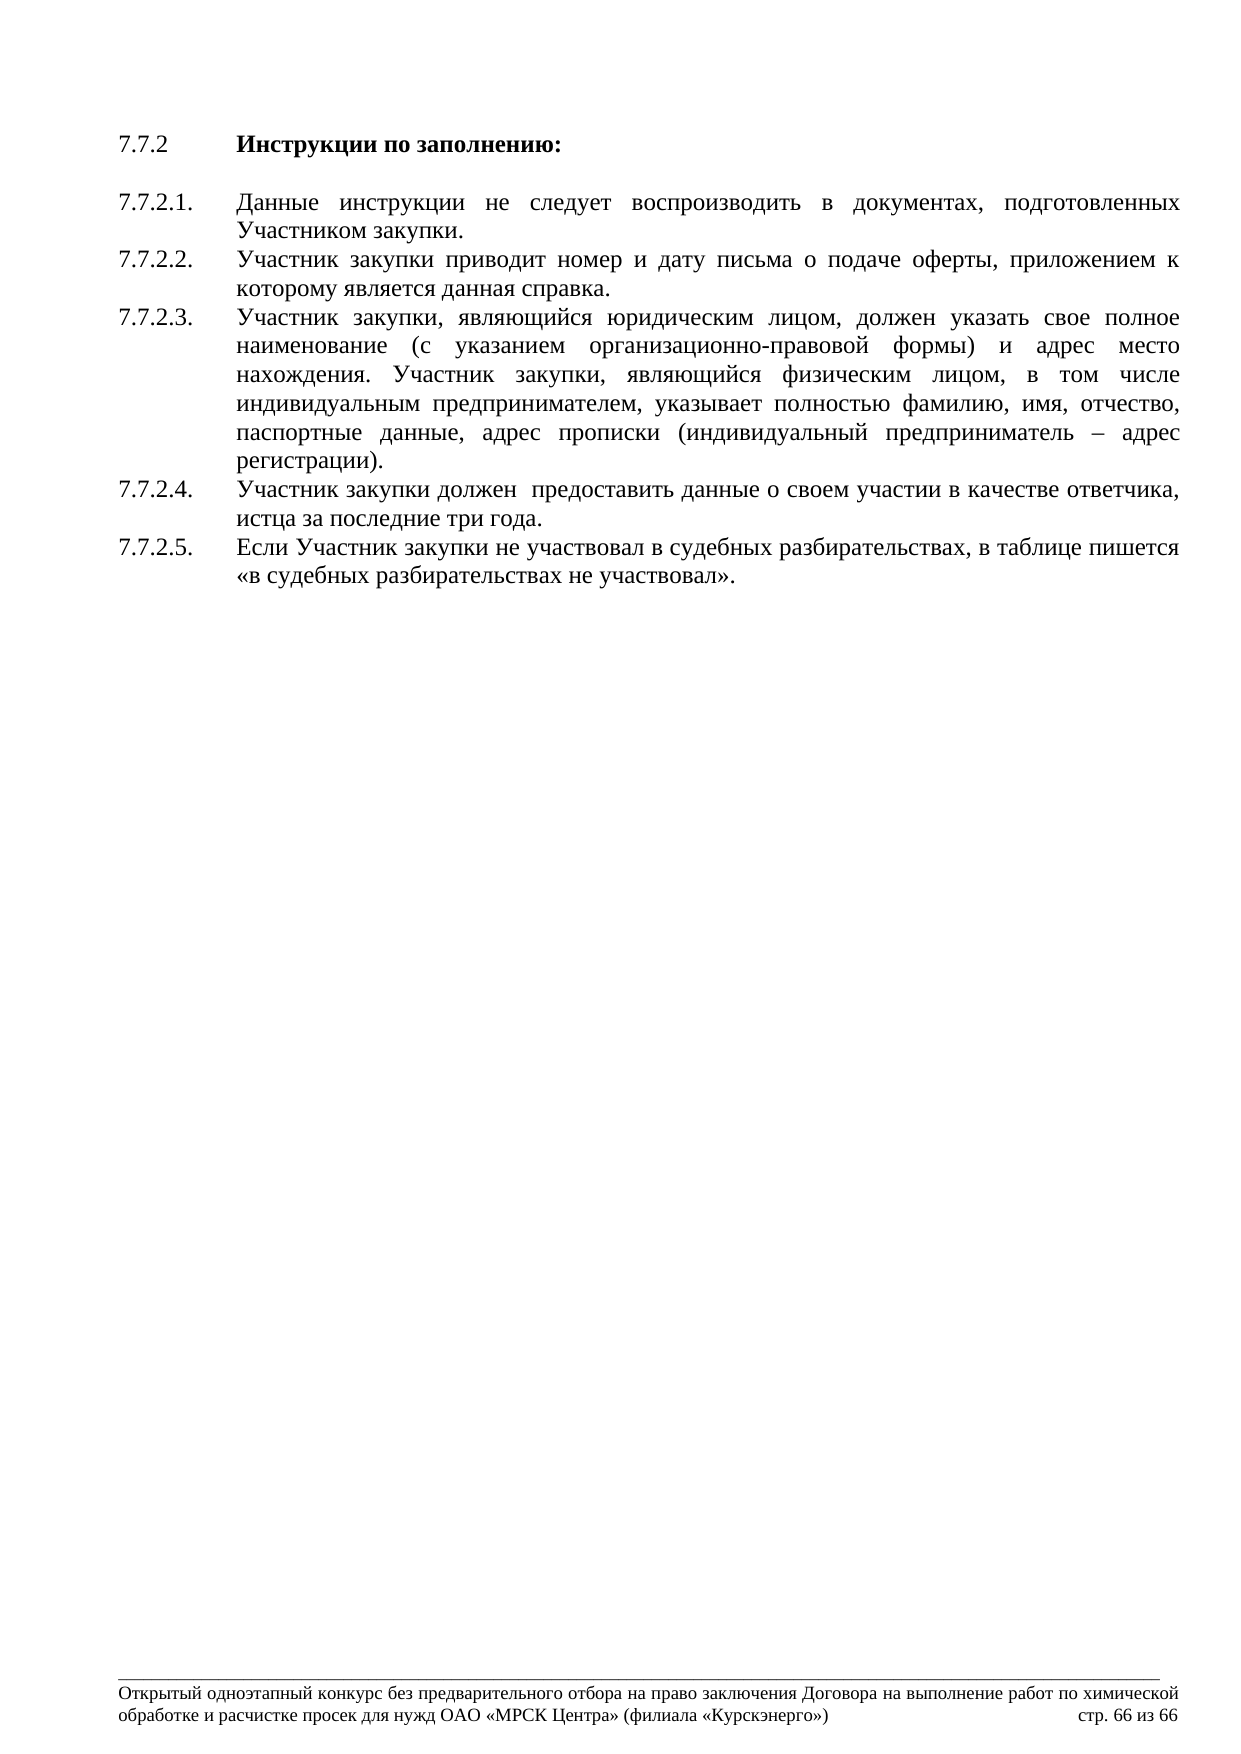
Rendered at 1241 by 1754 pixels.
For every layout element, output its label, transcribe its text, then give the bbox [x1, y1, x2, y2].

list Данные инструкции не следует воспроизводить в документах, подготовленных Участником закупки. [118, 187, 1181, 244]
list Если Участник закупки не участвовал в судебных разбирательствах, в таблице пишется «в судебных разбирательствах не участвовал». [118, 532, 1181, 589]
list Участник закупки должен предоставить данные о своем участии в качестве ответчика, истца за последние три года. [118, 474, 1181, 532]
list Участник закупки приводит номер и дату письма о подаче оферты, приложением к которому является данная справка. [118, 244, 1181, 302]
list Участник закупки, являющийся юридическим лицом, должен указать свое полное наименование (с указанием организационно-правовой формы) и адрес место нахождения. Участник закупки, являющийся физическим лицом, в том числе индивидуальным предпринимателем, указывает полностью фамилию, имя, отчество, паспортные данные, адрес прописки (индивидуальный предприниматель – адрес регистрации). [118, 302, 1181, 474]
text Инструкции по заполнению: [118, 129, 1181, 157]
